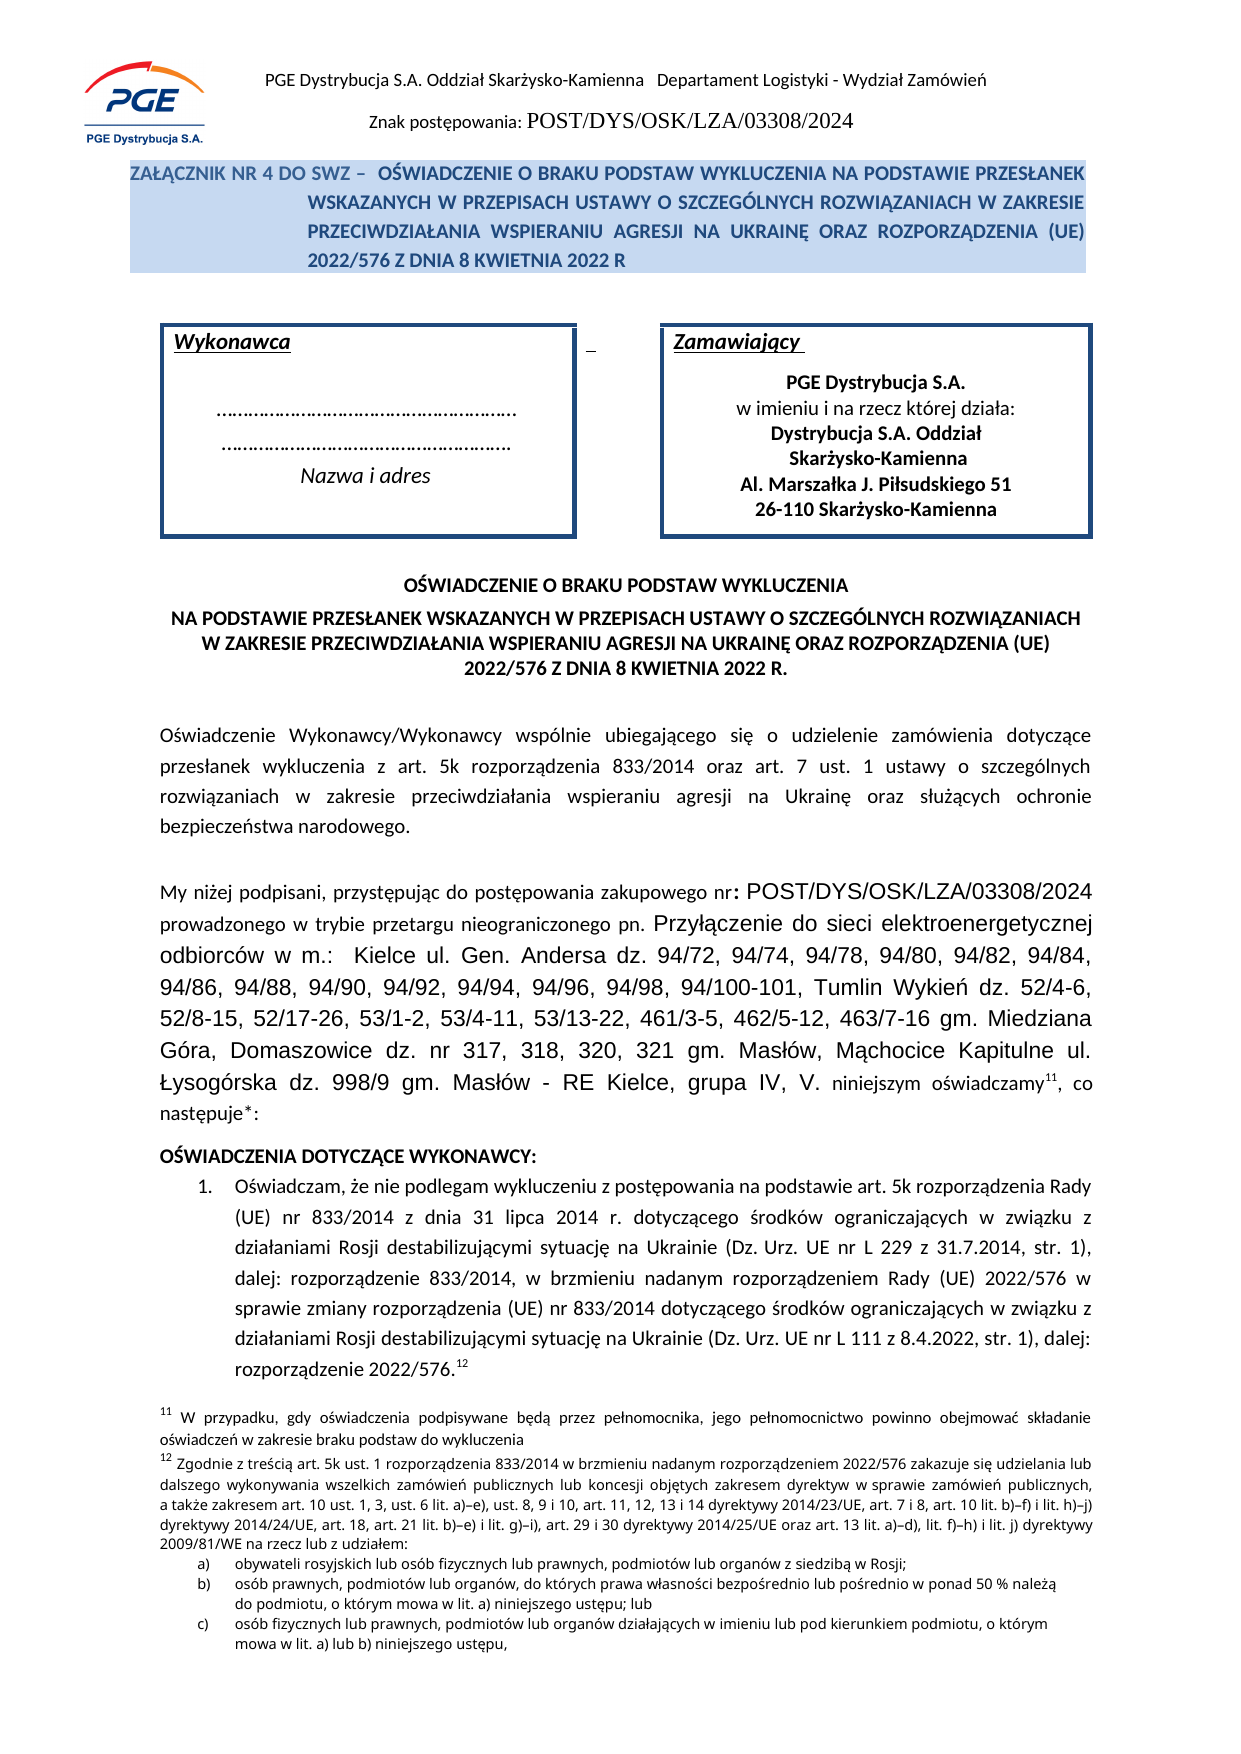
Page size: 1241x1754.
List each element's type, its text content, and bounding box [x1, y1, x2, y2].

subtitle ZAŁĄCZNIK NR 4 DO SWZ – OŚWIADCZENIE O BRAKU PODSTAW WYKLUCZENIA NA PODSTAWIE PRZESŁANEK WSKAZANYCH W PRZEPISACH USTAWY O SZCZEGÓLNYCH ROZWIĄZANIACH W ZAKRESIE PRZECIWDZIAŁANIA WSPIERANIU AGRESJI NA UKRAINĘ ORAZ ROZPORZĄDZENIA (UE) 2022/576 Z DNIA 8 KWIETNIA 2022 R [130, 160, 1086, 273]
text OŚWIADCZENIA DOTYCZĄCE WYKONAWCY: [159, 1143, 1093, 1168]
picture [82, 59, 207, 147]
table_header [577, 323, 662, 534]
table_header Zamawiający PGE Dystrybucja S.A. w imieniu i na rzecz której działa: Dystrybucja S.A. Oddział Skarżysko-Kamienna Al. Marszałka J. Piłsudskiego 51 26-110 Skarżysko-Kamienna [664, 327, 1088, 534]
table_header Wykonawca ………………………………………………… ………………………………………………. Nazwa i adres [164, 327, 574, 534]
text OŚWIADCZENIE O BRAKU PODSTAW WYKLUCZENIA [159, 572, 1093, 597]
text NA PODSTAWIE PRZESŁANEK WSKAZANYCH W PRZEPISACH USTAWY O SZCZEGÓLNYCH ROZWIĄZANIACH W ZAKRESIE PRZECIWDZIAŁANIA WSPIERANIU AGRESJI NA UKRAINĘ ORAZ ROZPORZĄDZENIA (UE) 2022/576 Z DNIA 8 KWIETNIA 2022 R. [159, 606, 1093, 681]
list Oświadczam, że nie podlegam wykluczeniu z postępowania na podstawie art. 5k rozporządzenia Rady (UE) nr 833/2014 z dnia 31 lipca 2014 r. dotyczącego środków ograniczających w związku z działaniami Rosji destabilizującymi sytuację na Ukrainie (Dz. Urz. UE nr L 229 z 31.7.2014, str. 1), dalej: rozporządzenie 833/2014, w brzmieniu nadanym rozporządzeniem Rady (UE) 2022/576 w sprawie zmiany rozporządzenia (UE) nr 833/2014 dotyczącego środków ograniczających w związku z działaniami Rosji destabilizującymi sytuację na Ukrainie (Dz. Urz. UE nr L 111 z 8.4.2022, str. 1), dalej: rozporządzenie 2022/576. [197, 1173, 1093, 1381]
text My niżej podpisani, przystępując do postępowania zakupowego nr: prowadzonego w trybie przetargu nieograniczonego pn. niniejszym oświadczamy, co następuje*: [159, 877, 1093, 1126]
text Oświadczenie Wykonawcy/Wykonawcy wspólnie ubiegającego się o udzielenie zamówienia dotyczące przesłanek wykluczenia z art. 5k rozporządzenia 833/2014 oraz art. 7 ust. 1 ustawy o szczególnych rozwiązaniach w zakresie przeciwdziałania wspieraniu agresji na Ukrainę oraz służących ochronie bezpieczeństwa narodowego. [159, 722, 1093, 839]
